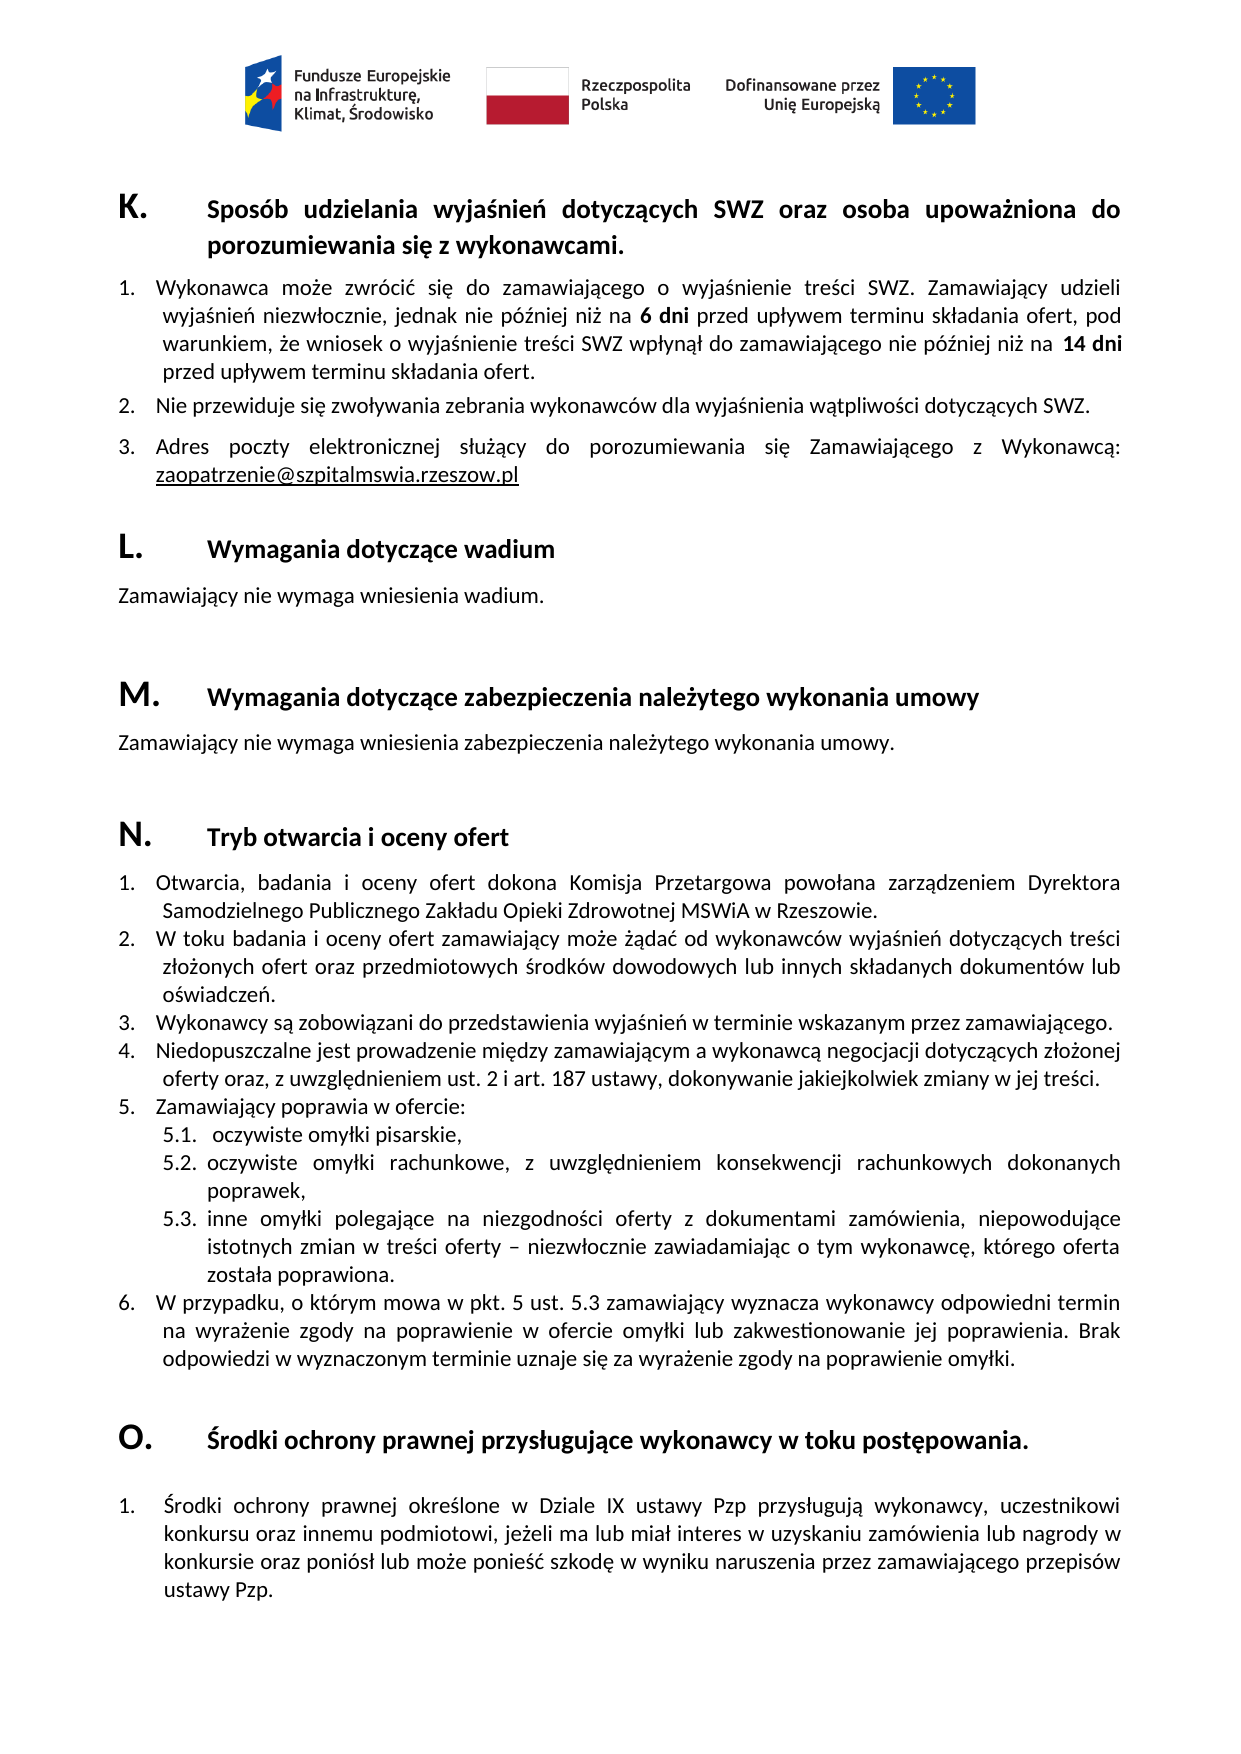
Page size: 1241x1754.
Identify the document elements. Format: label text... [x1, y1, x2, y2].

picture [229, 37, 989, 149]
list Wykonawcy są zobowiązani do przedstawienia wyjaśnień w terminie wskazanym przez zamawiającego. [118, 1008, 1122, 1036]
subtitle Wymagania dotyczące zabezpieczenia należytego wykonania umowy [118, 670, 1122, 716]
subtitle Środki ochrony prawnej przysługujące wykonawcy w toku postępowania. [118, 1413, 1122, 1459]
subtitle Tryb otwarcia i oceny ofert [118, 809, 1122, 855]
list Niedopuszczalne jest prowadzenie między zamawiającym a wykonawcą negocjacji dotyczących złożonej oferty oraz, z uwzględnieniem ust. 2 i art. 187 ustawy, dokonywanie jakiejkolwiek zmiany w jej treści. [118, 1036, 1122, 1092]
list Adres poczty elektronicznej służący do porozumiewania się Zamawiającego z Wykonawcą: zaopatrzenie@szpitalmswia.rzeszow.pl [118, 432, 1122, 488]
list Otwarcia, badania i oceny ofert dokona Komisja Przetargowa powołana zarządzeniem Dyrektora Samodzielnego Publicznego Zakładu Opieki Zdrowotnej MSWiA w Rzeszowie. [118, 868, 1122, 924]
subtitle Sposób udzielania wyjaśnień dotyczących SWZ oraz osoba upoważniona do porozumiewania się z wykonawcami. [118, 182, 1122, 261]
text Zamawiający nie wymaga wniesienia zabezpieczenia należytego wykonania umowy. [118, 728, 1122, 757]
list Zamawiający poprawia w ofercie: [118, 1092, 1122, 1120]
list Nie przewiduje się zwoływania zebrania wykonawców dla wyjaśnienia wątpliwości dotyczących SWZ. [118, 392, 1122, 420]
list oczywiste omyłki rachunkowe, z uwzględnieniem konsekwencji rachunkowych dokonanych poprawek, [162, 1148, 1122, 1204]
list Wykonawca może zwrócić się do zamawiającego o wyjaśnienie treści SWZ. Zamawiający udzieli wyjaśnień niezwłocznie, jednak nie później niż na 6 dni przed upływem terminu składania ofert, pod warunkiem, że wniosek o wyjaśnienie treści SWZ wpłynął do zamawiającego nie później niż na 14 dni przed upływem terminu składania ofert. [118, 273, 1122, 385]
list W przypadku, o którym mowa w pkt. 5 ust. 5.3 zamawiający wyznacza wykonawcy odpowiedni termin na wyrażenie zgody na poprawienie w ofercie omyłki lub zakwestionowanie jej poprawienia. Brak odpowiedzi w wyznaczonym terminie uznaje się za wyrażenie zgody na poprawienie omyłki. [118, 1288, 1122, 1372]
list inne omyłki polegające na niezgodności oferty z dokumentami zamówienia, niepowodujące istotnych zmian w treści oferty ‒ niezwłocznie zawiadamiając o tym wykonawcę, którego oferta została poprawiona. [162, 1204, 1122, 1288]
text Zamawiający nie wymaga wniesienia wadium. [118, 581, 1122, 609]
list Środki ochrony prawnej określone w Dziale IX ustawy Pzp przysługują wykonawcy, uczestnikowi konkursu oraz innemu podmiotowi, jeżeli ma lub miał interes w uzyskaniu zamówienia lub nagrody w konkursie oraz poniósł lub może ponieść szkodę w wyniku naruszenia przez zamawiającego przepisów ustawy Pzp. [118, 1491, 1122, 1603]
list oczywiste omyłki pisarskie, [162, 1120, 1122, 1148]
list W toku badania i oceny ofert zamawiający może żądać od wykonawców wyjaśnień dotyczących treści złożonych ofert oraz przedmiotowych środków dowodowych lub innych składanych dokumentów lub oświadczeń. [118, 924, 1122, 1008]
subtitle Wymagania dotyczące wadium [118, 522, 1122, 568]
